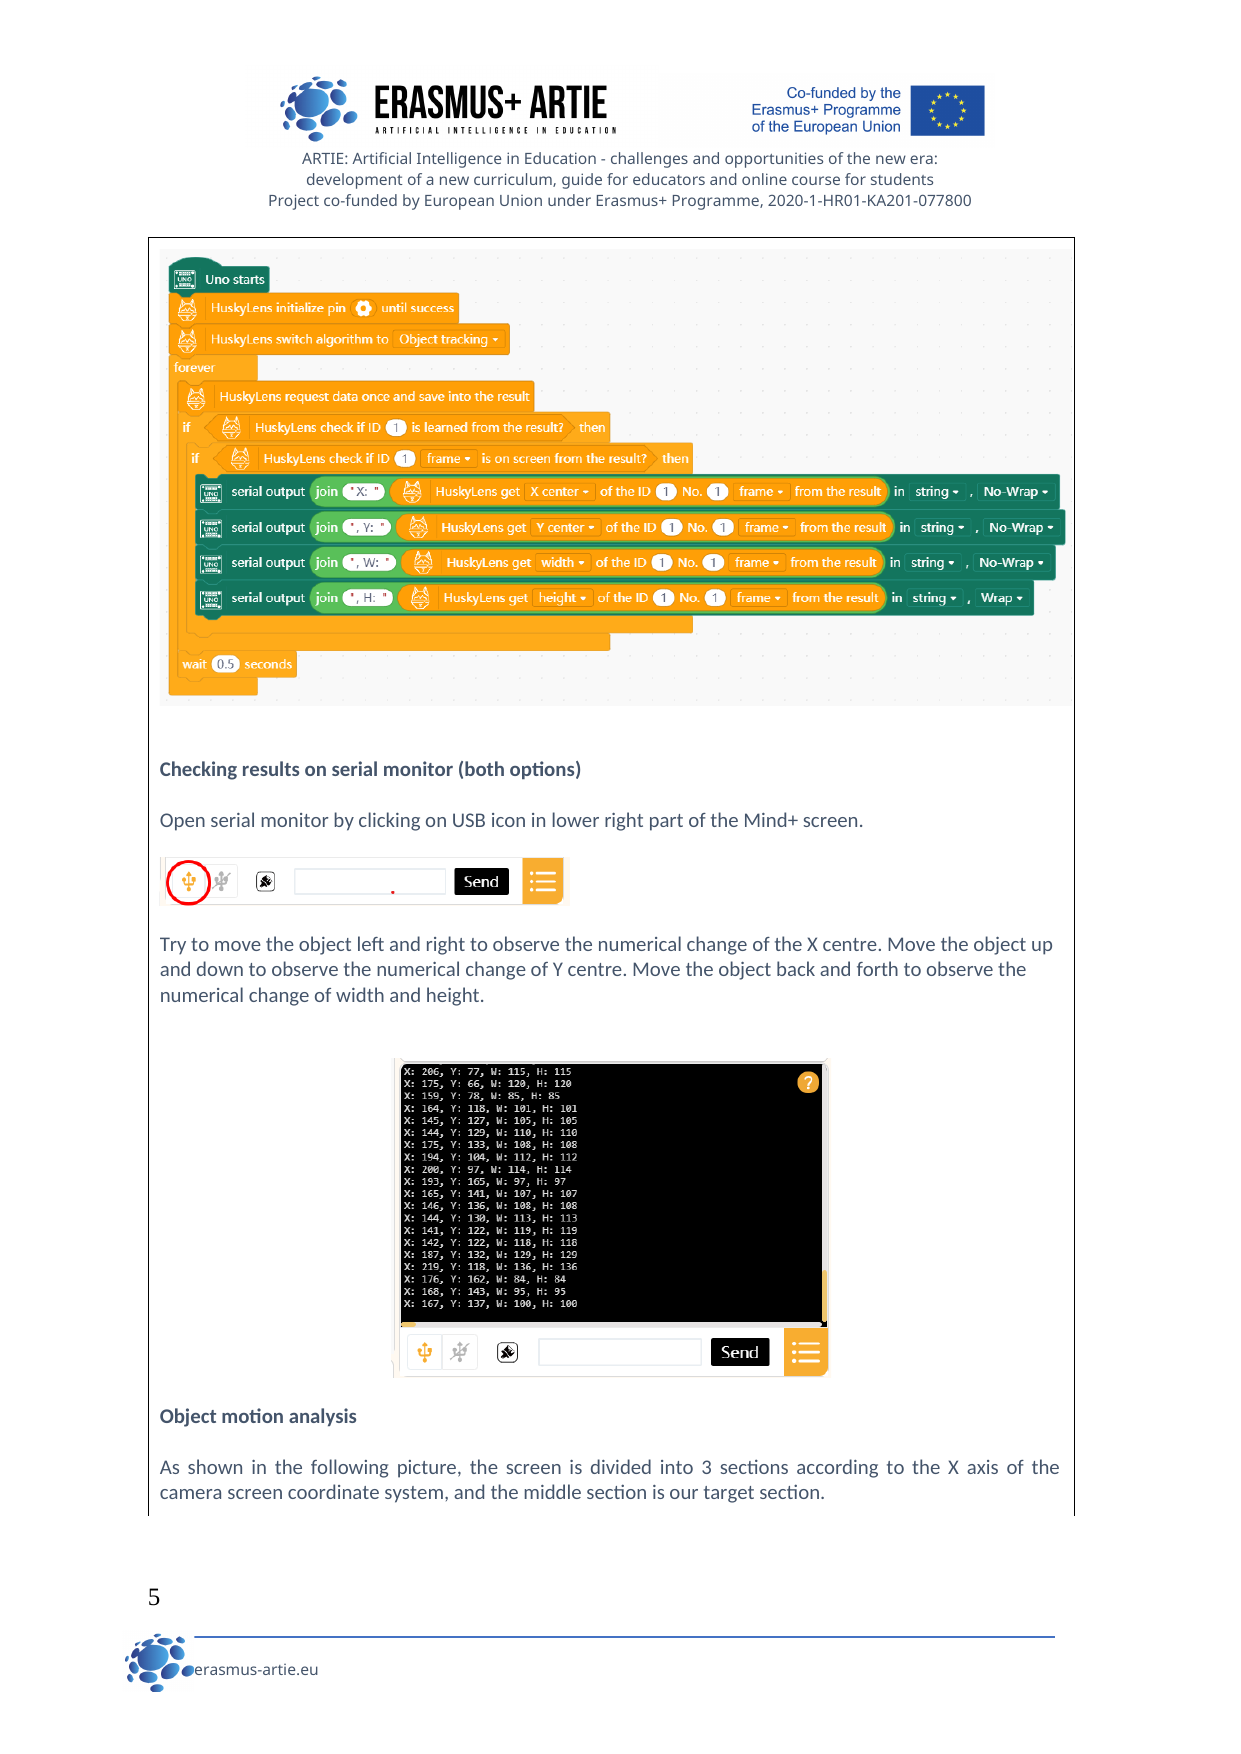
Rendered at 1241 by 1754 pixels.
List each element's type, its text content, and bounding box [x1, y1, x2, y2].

picture [391, 1058, 832, 1378]
picture [159, 857, 570, 906]
picture [122, 1630, 195, 1692]
picture [159, 249, 1073, 706]
picture [244, 65, 996, 148]
